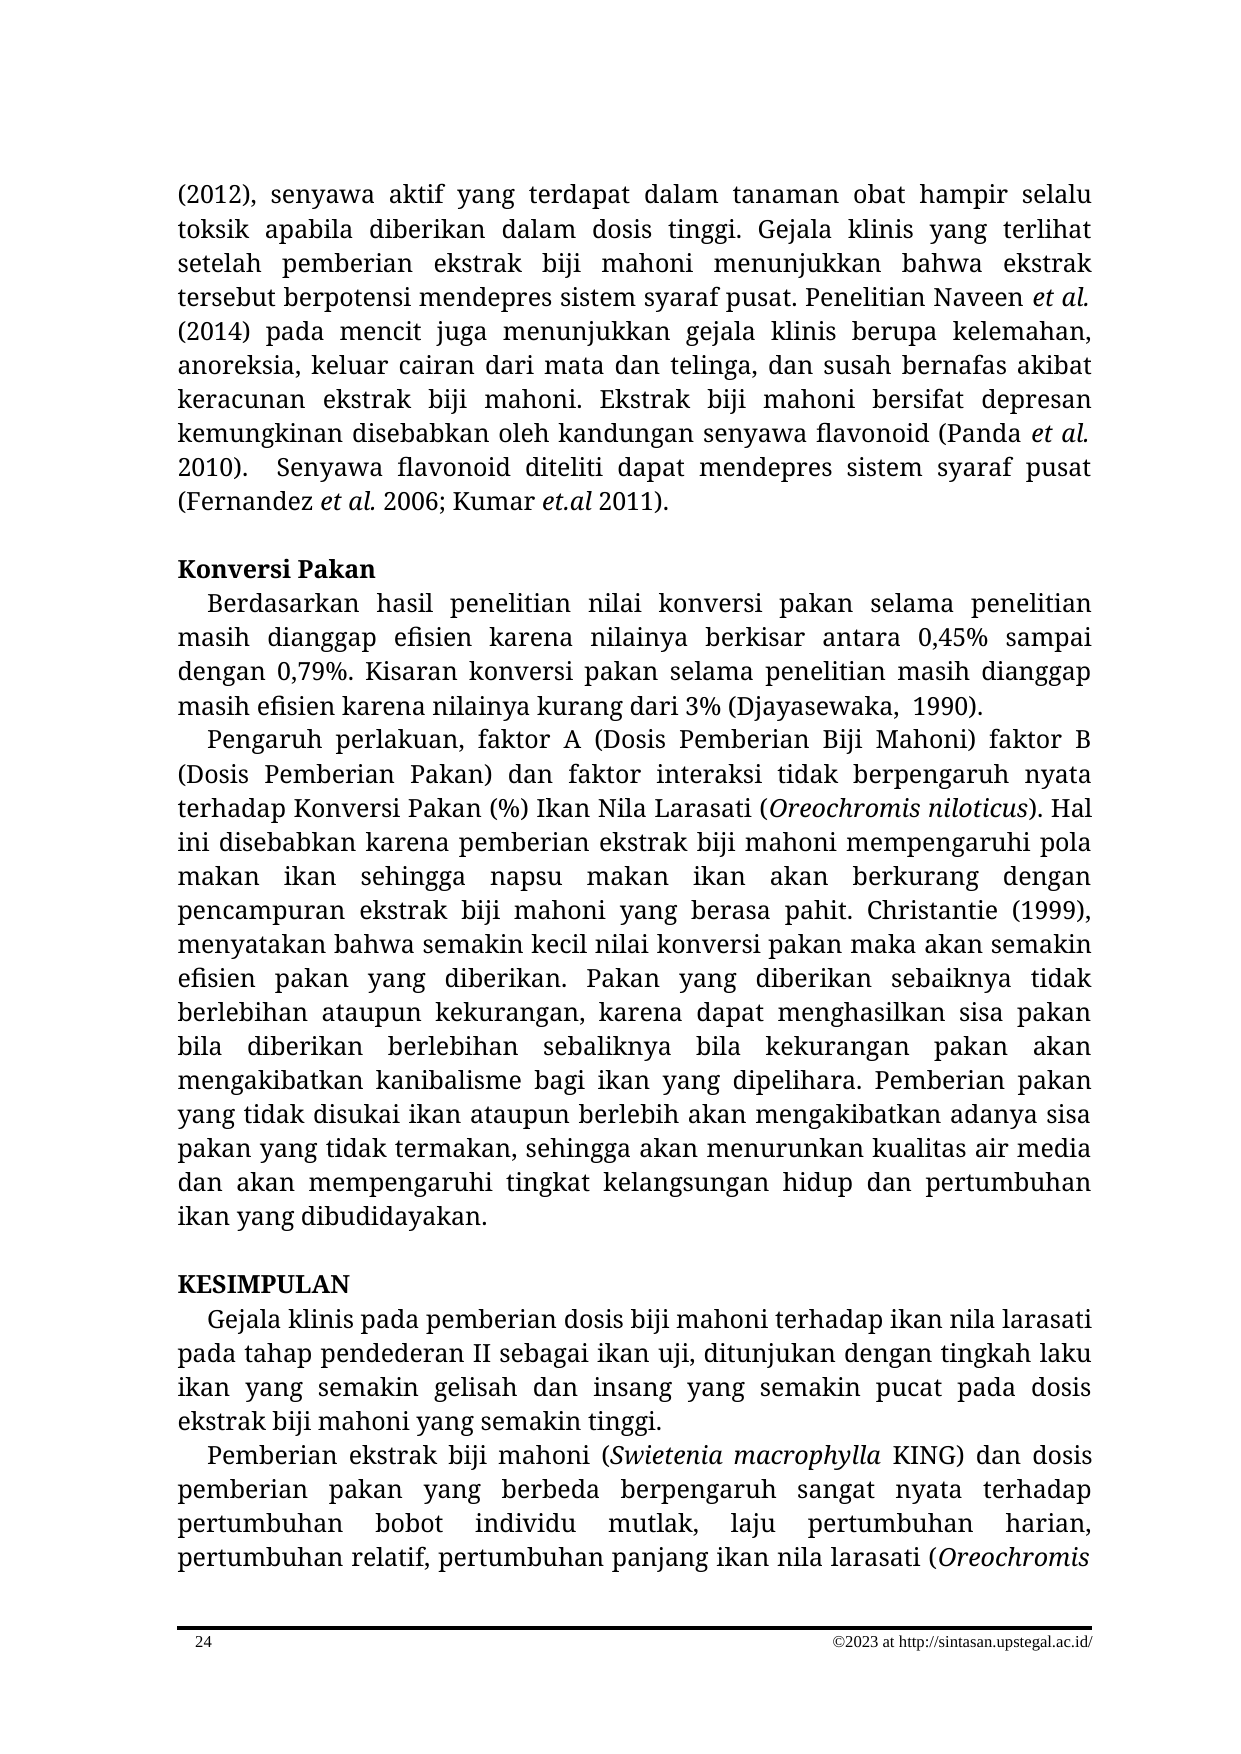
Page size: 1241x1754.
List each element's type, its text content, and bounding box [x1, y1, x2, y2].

subtitle KESIMPULAN [177, 1267, 1092, 1301]
text Gejala klinis pada pemberian dosis biji mahoni terhadap ikan nila larasati pada tahap pendederan II sebagai ikan uji, ditunjukan dengan tingkah laku ikan yang semakin gelisah dan insang yang semakin pucat pada dosis ekstrak biji mahoni yang semakin tinggi. [177, 1301, 1092, 1437]
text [177, 1437, 1092, 1574]
text Berdasarkan hasil penelitian nilai konversi pakan selama penelitian masih dianggap efisien karena nilainya berkisar antara 0,45% sampai dengan 0,79%. Kisaran konversi pakan selama penelitian masih dianggap masih efisien karena nilainya kurang dari 3% (Djayasewaka, 1990). [177, 586, 1092, 722]
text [177, 177, 1092, 518]
text Konversi Pakan [177, 552, 1092, 586]
text Pengaruh perlakuan, faktor A (Dosis Pemberian Biji Mahoni) faktor B (Dosis Pemberian Pakan) dan faktor interaksi tidak berpengaruh nyata terhadap Konversi Pakan (%) Ikan Nila Larasati (Oreochromis niloticus). Hal ini disebabkan karena pemberian ekstrak biji mahoni mempengaruhi pola makan ikan sehingga napsu makan ikan akan berkurang dengan pencampuran ekstrak biji mahoni yang berasa pahit. Christantie (1999), menyatakan bahwa semakin kecil nilai konversi pakan maka akan semakin efisien pakan yang diberikan. Pakan yang diberikan sebaiknya tidak berlebihan ataupun kekurangan, karena dapat menghasilkan sisa pakan bila diberikan berlebihan sebaliknya bila kekurangan pakan akan mengakibatkan kanibalisme bagi ikan yang dipelihara. Pemberian pakan yang tidak disukai ikan ataupun berlebih akan mengakibatkan adanya sisa pakan yang tidak termakan, sehingga akan menurunkan kualitas air media dan akan mempengaruhi tingkat kelangsungan hidup dan pertumbuhan ikan yang dibudidayakan. [177, 722, 1092, 1233]
